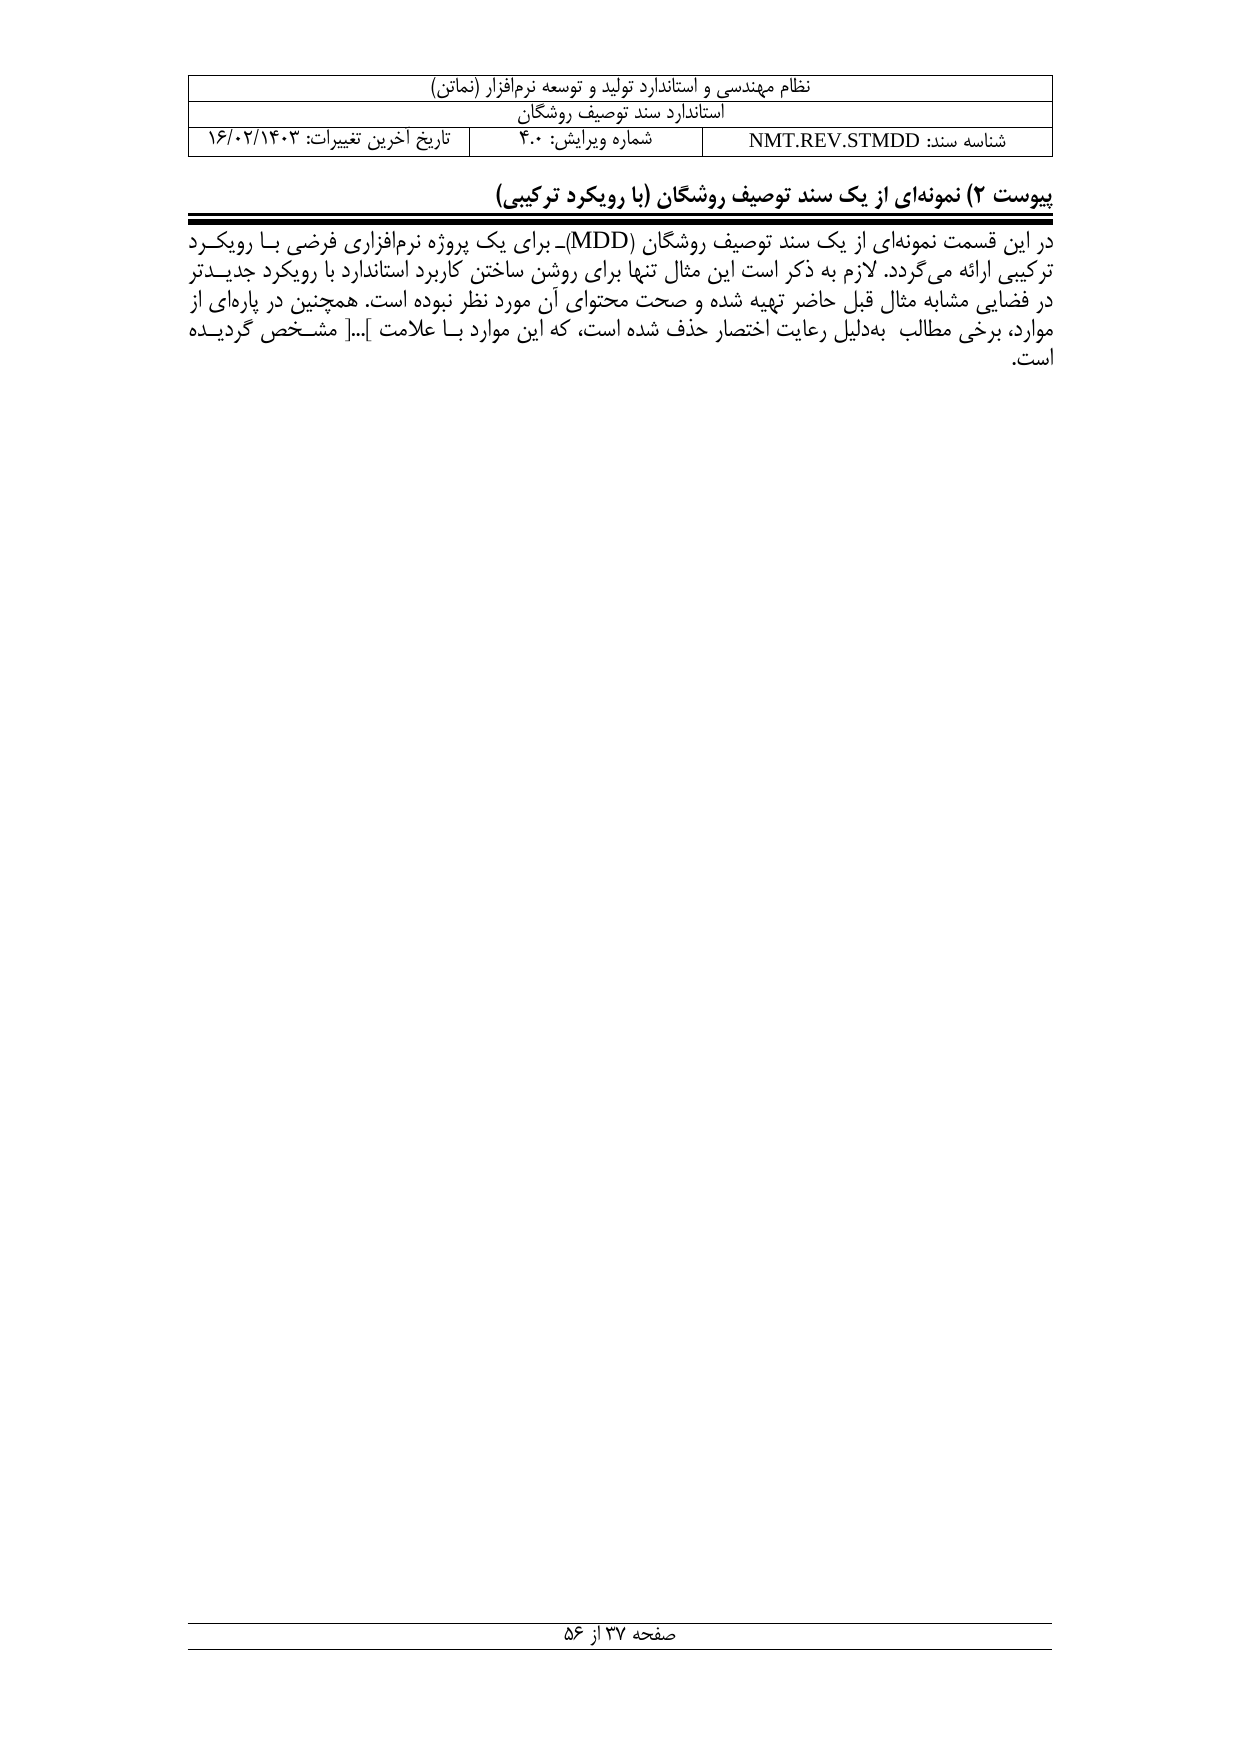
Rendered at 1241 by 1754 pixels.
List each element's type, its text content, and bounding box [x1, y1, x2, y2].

subtitle پيوست ۲) نمونه‌اي از يك سند توصيف روشگان (با رویکرد ترکیبی) [187, 186, 1053, 225]
text در اين قسمت نمونه‌اي از يك سند توصيف روشگان (MDD) براي يك پروژه نرم‌افزاري فرضي با رویکرد ترکیبی ارائه مي‌گردد. لازم به ذکر است اين مثال تنها براي روشن ساختن كاربرد استاندارد با رویکرد جدیدتر در فضایی مشابه مثال قبل حاضر تهيه شده و صحت محتواي آن مورد نظر نبوده است. همچنين در پاره‌اي از موارد، برخي مطالب به‌دليل رعايت اختصار حذف شده است، كه اين موارد با علامت ]...[ مشخص گرديده است. [187, 225, 1053, 375]
